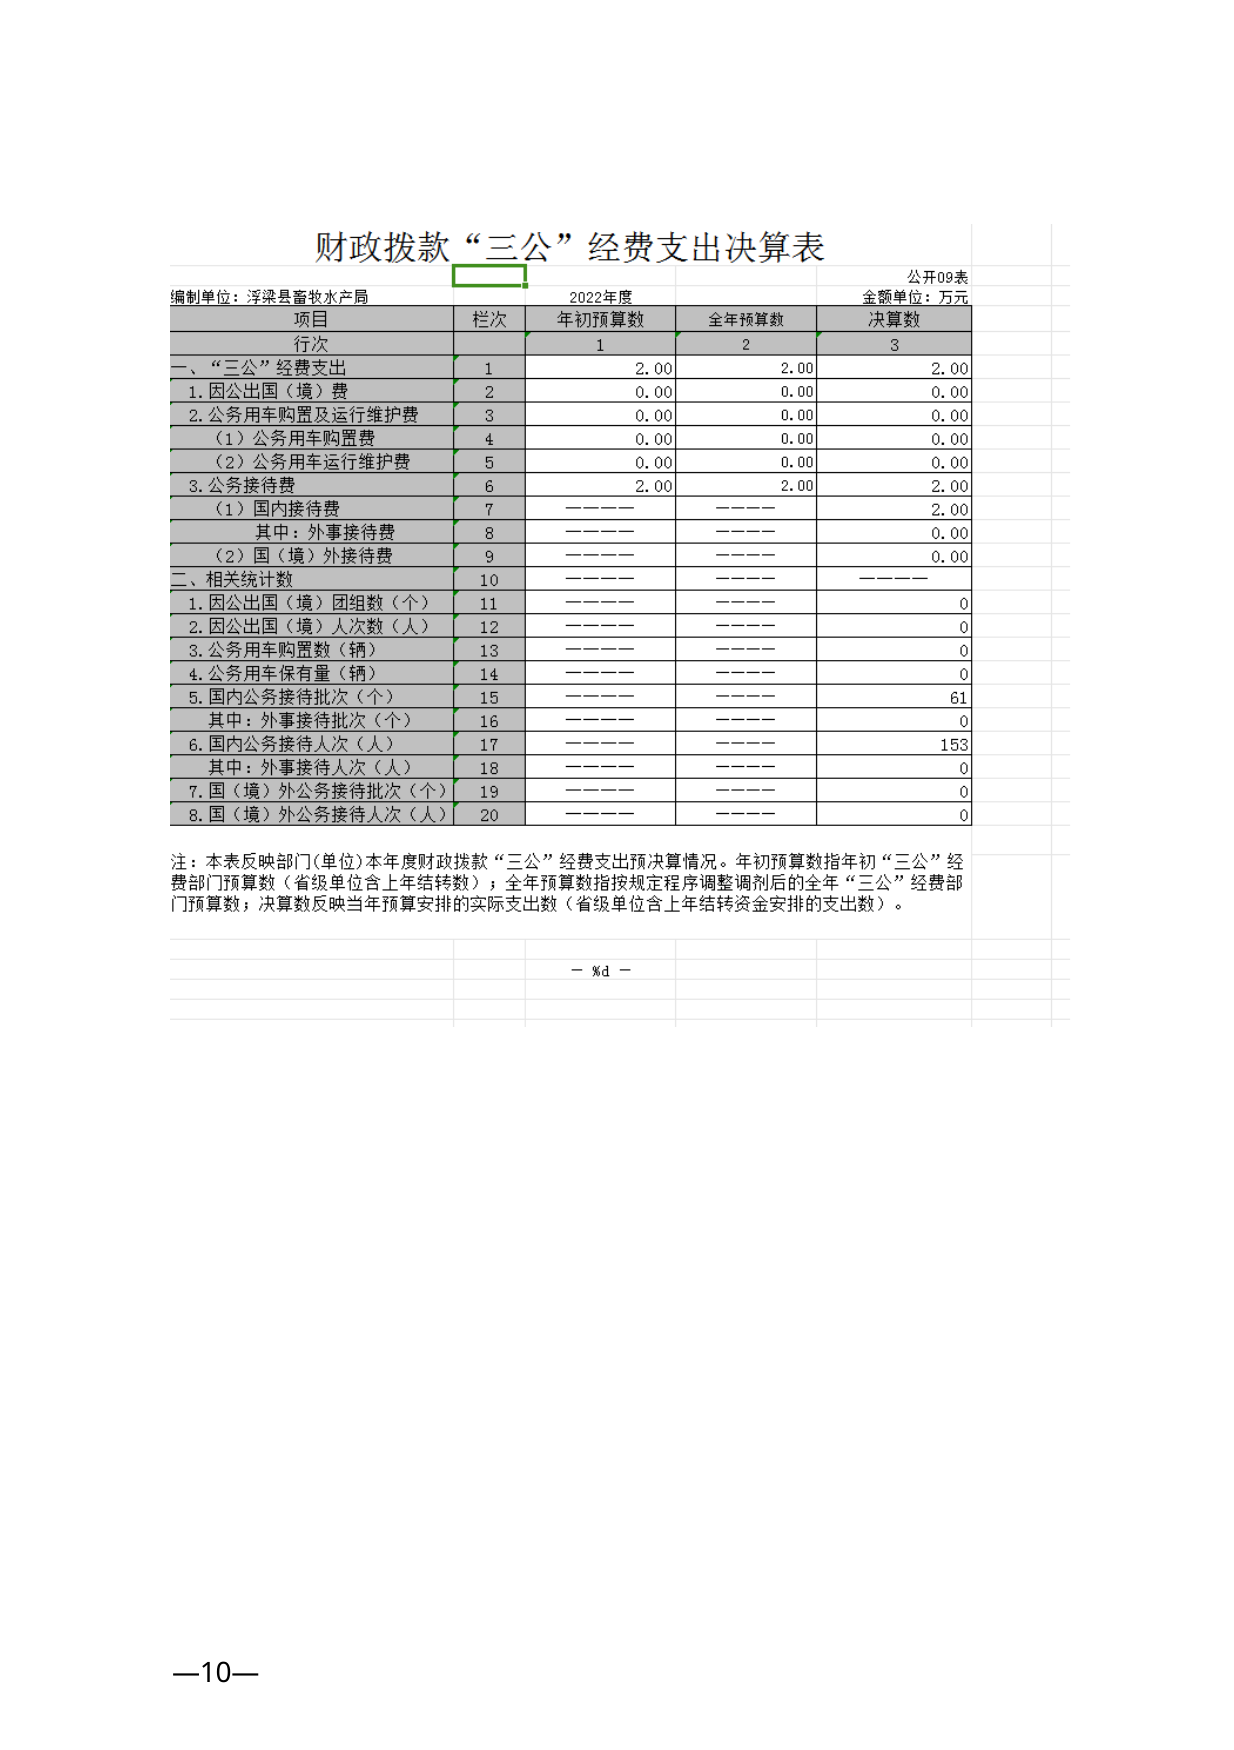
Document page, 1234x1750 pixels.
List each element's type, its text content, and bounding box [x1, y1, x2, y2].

picture [170, 224, 1071, 1027]
text —10— [172, 1659, 1071, 1688]
